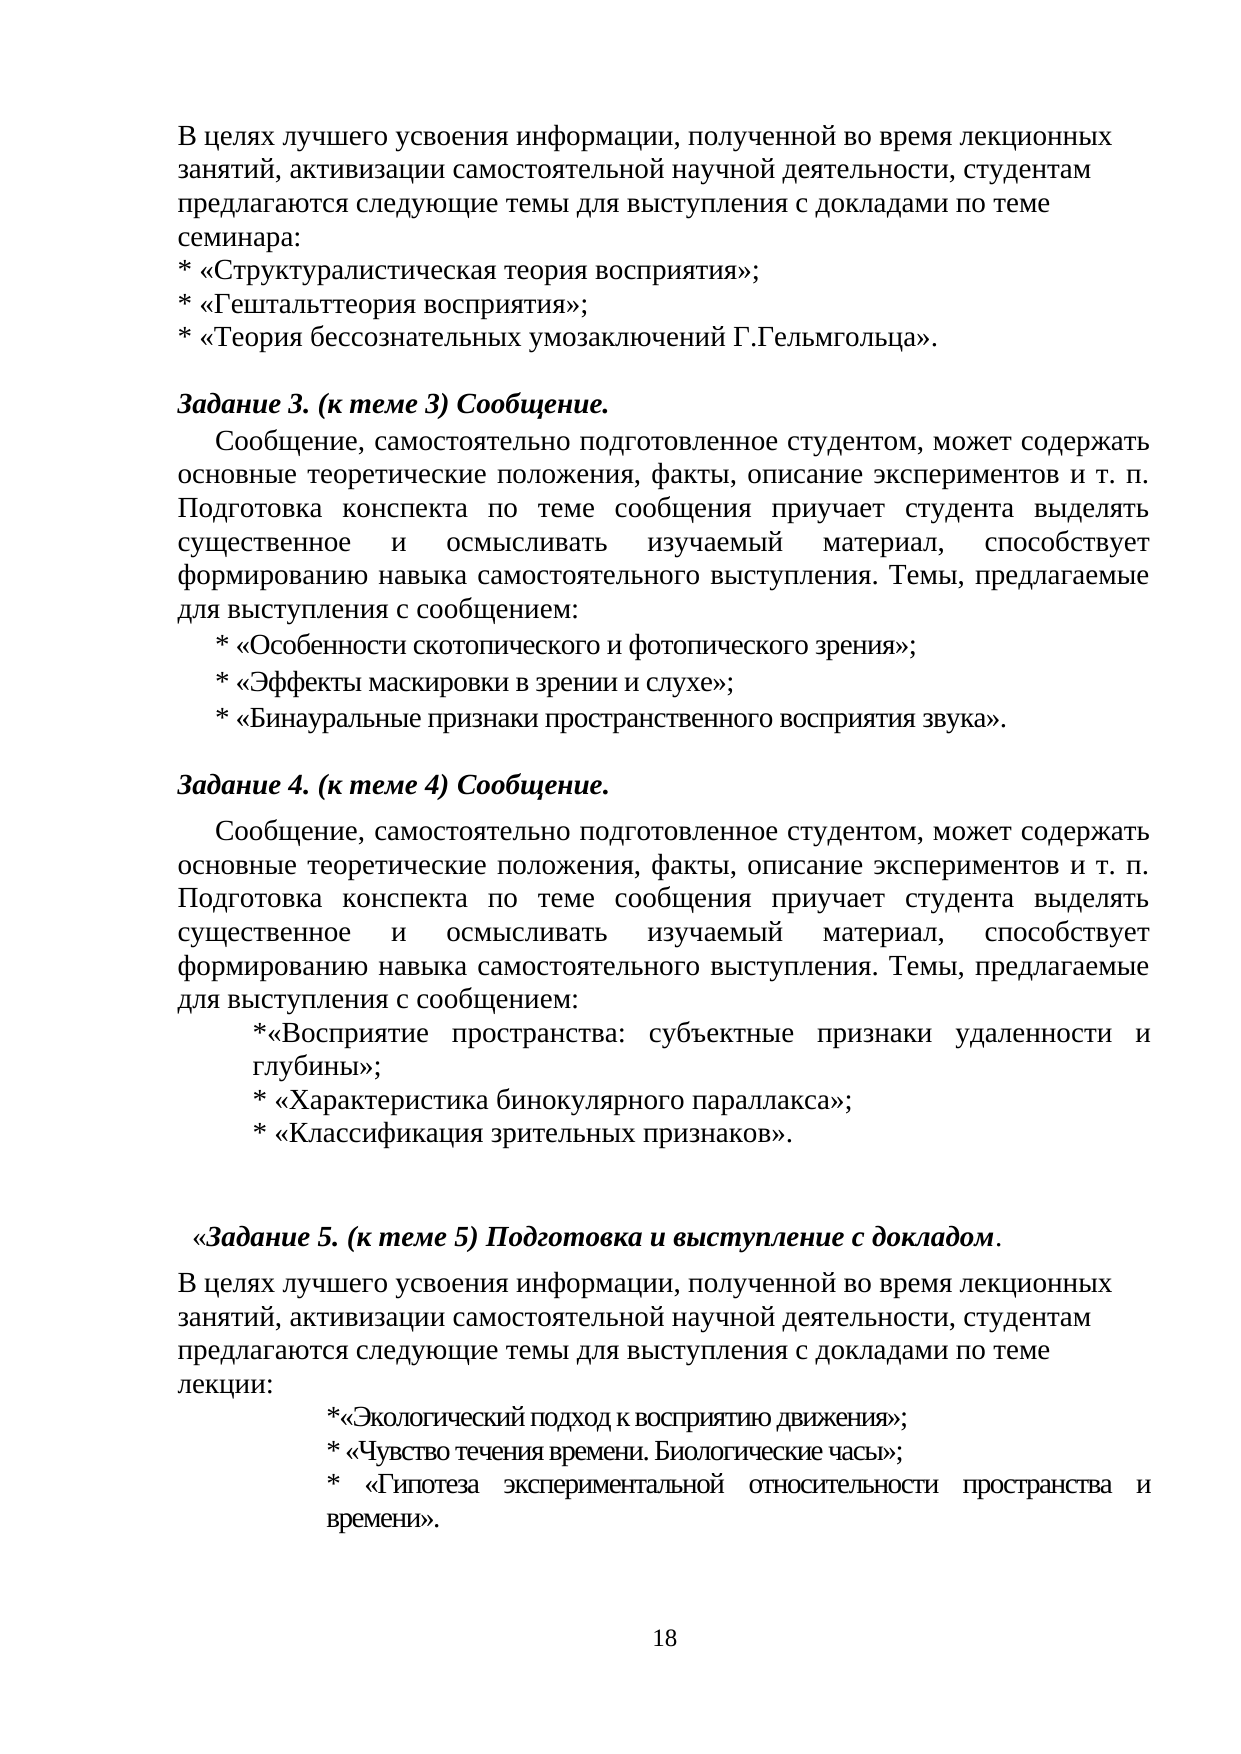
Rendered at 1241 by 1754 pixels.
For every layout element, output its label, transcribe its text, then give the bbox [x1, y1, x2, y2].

text * «Особенности скотопического и фотопического зрения»; [177, 627, 1150, 661]
list * «Чувство течения времени. Биологические часы»; [326, 1433, 1152, 1466]
text * «Теория бессознательных умозаключений Г.Гельмгольца». [177, 319, 1152, 353]
text Задание 3. (к теме 3) Сообщение. [177, 386, 1152, 420]
list * «Характеристика бинокулярного параллакса»; [252, 1082, 1152, 1115]
list *«Экологический подход к восприятию движения»; [326, 1399, 1152, 1433]
list * «Классификация зрительных признаков». [252, 1115, 1152, 1149]
text * «Бинауральные признаки пространственного восприятия звука». [177, 700, 1150, 734]
text В целях лучшего усвоения информации, полученной во время лекционных занятий, активизации самостоятельной научной деятельности, студентам предлагаются следующие темы для выступления с докладами по теме лекции: [177, 1265, 1152, 1399]
text Сообщение, самостоятельно подготовленное студентом, может содержать основные теоретические положения, факты, описание экспериментов и т. п. Подготовка конспекта по теме сообщения приучает студента выделять существенное и осмысливать изучаемый материал, способствует формированию навыка самостоятельного выступления. Темы, предлагаемые для выступления с сообщением: [177, 813, 1150, 1015]
list * «Гипотеза экспериментальной относительности пространства и времени». [326, 1466, 1152, 1533]
text * «Структуралистическая теория восприятия»; [177, 252, 1152, 286]
text * «Гештальттеория восприятия»; [177, 286, 1152, 319]
text * «Эффекты маскировки в зрении и слухе»; [177, 664, 1150, 697]
list *«Восприятие пространства: субъектные признаки удаленности и глубины»; [252, 1015, 1152, 1082]
text Задание 4. (к теме 4) Сообщение. [177, 767, 1152, 801]
text Сообщение, самостоятельно подготовленное студентом, может содержать основные теоретические положения, факты, описание экспериментов и т. п. Подготовка конспекта по теме сообщения приучает студента выделять существенное и осмысливать изучаемый материал, способствует формированию навыка самостоятельного выступления. Темы, предлагаемые для выступления с сообщением: [177, 423, 1150, 624]
text «Задание 5. (к теме 5) Подготовка и выступление с докладом. [177, 1219, 1152, 1253]
